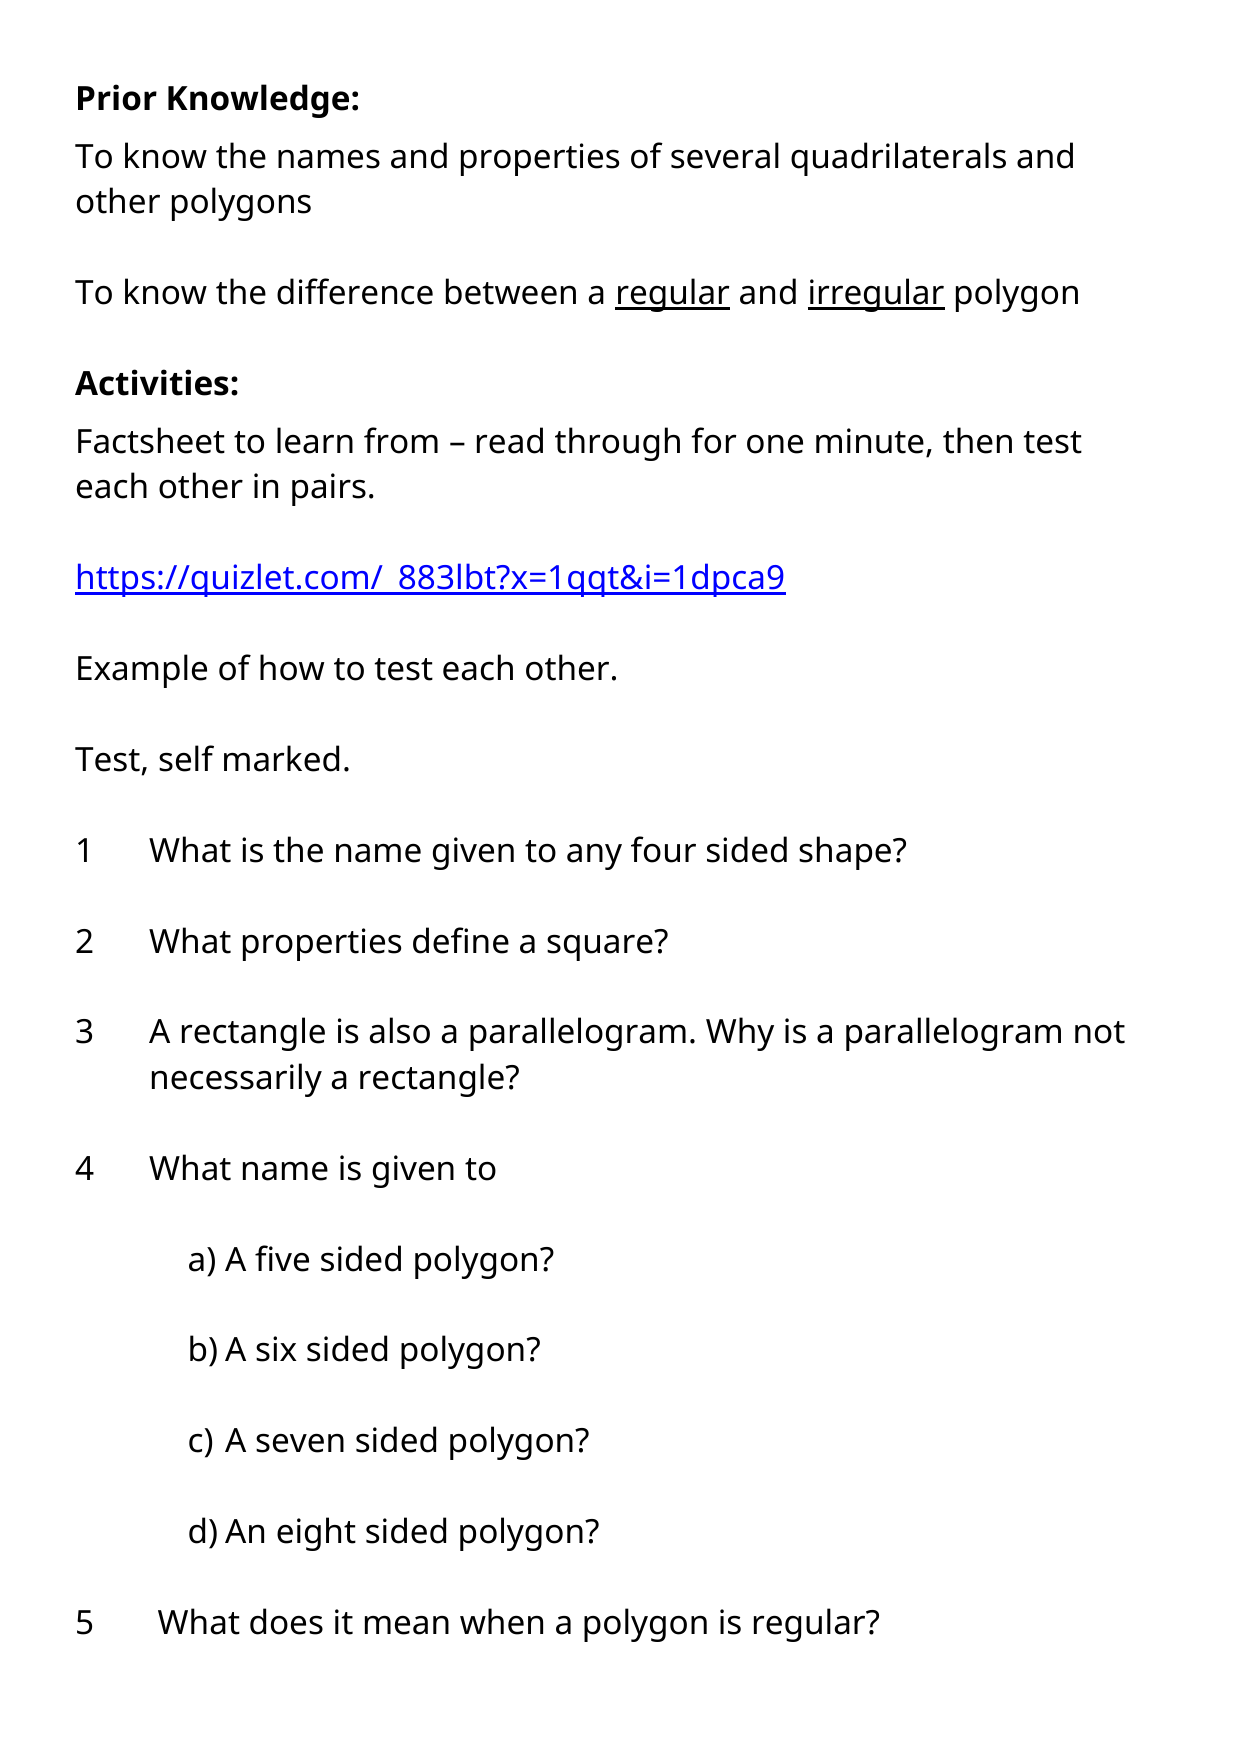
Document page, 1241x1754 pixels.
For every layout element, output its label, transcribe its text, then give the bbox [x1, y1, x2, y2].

list A seven sided polygon? [187, 1417, 1165, 1462]
text Test, self marked. [75, 736, 1165, 781]
list What properties define a square? [75, 917, 1165, 963]
list An eight sided polygon? [187, 1508, 1165, 1553]
list What is the name given to any four sided shape? [75, 827, 1165, 872]
text https://quizlet.com/_883lbt?x=1qqt&i=1dpca9 [75, 554, 1165, 599]
subtitle Prior Knowledge: [75, 75, 1165, 120]
text Factsheet to learn from – read through for one minute, then test each other in pairs. [75, 418, 1165, 509]
list What name is given to [75, 1144, 1165, 1190]
list A five sided polygon? [187, 1235, 1165, 1281]
list What does it mean when a polygon is regular? [75, 1599, 1165, 1644]
text To know the names and properties of several quadrilaterals and other polygons [75, 133, 1165, 224]
list A rectangle is also a parallelogram. Why is a parallelogram not necessarily a rectangle? [75, 1008, 1165, 1099]
text Example of how to test each other. [75, 645, 1165, 690]
list A six sided polygon? [187, 1326, 1165, 1372]
text To know the difference between a regular and irregular polygon [75, 269, 1165, 314]
subtitle Activities: [75, 360, 1165, 405]
